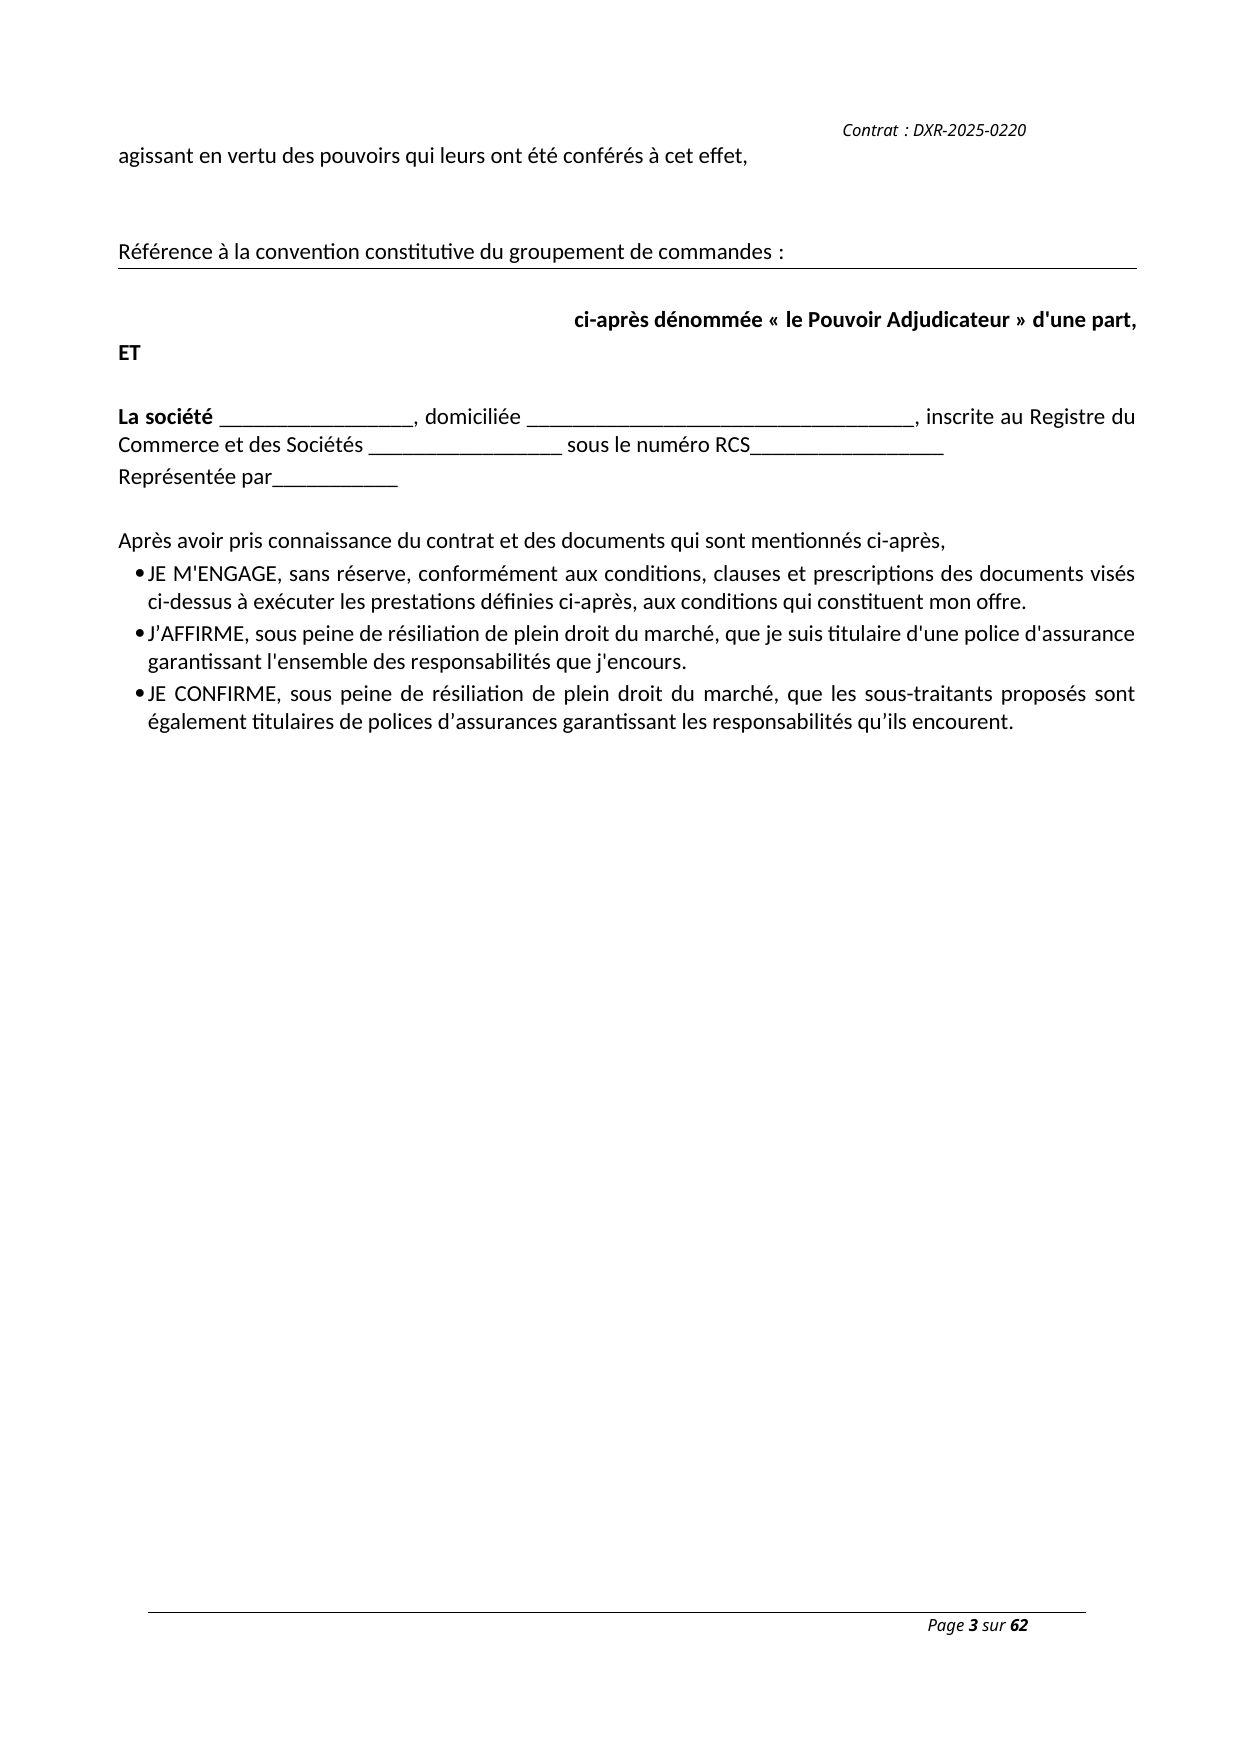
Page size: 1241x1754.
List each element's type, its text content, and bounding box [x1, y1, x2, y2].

text Référence à la convention constitutive du groupement de commandes : [118, 237, 1137, 268]
list J’AFFIRME, sous peine de résiliation de plein droit du marché, que je suis titulaire d'une police d'assurance garantissant l'ensemble des responsabilités que j'encours. [136, 619, 1137, 675]
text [118, 141, 1137, 169]
text Après avoir pris connaissance du contrat et des documents qui sont mentionnés ci-après, [118, 527, 1137, 554]
text ET [118, 338, 1137, 366]
text Représentée par___________ [118, 462, 1137, 490]
list JE CONFIRME, sous peine de résiliation de plein droit du marché, que les sous-traitants proposés sont également titulaires de polices d’assurances garantissant les responsabilités qu’ils encourent. [136, 679, 1137, 735]
text La société _________________, domiciliée __________________________________, inscrite au Registre du Commerce et des Sociétés _________________ sous le numéro RCS_________________ [118, 402, 1137, 458]
text ci-après dénommée « le Pouvoir Adjudicateur » d'une part, [118, 305, 1137, 333]
list JE M'ENGAGE, sans réserve, conformément aux conditions, clauses et prescriptions des documents visés ci-dessus à exécuter les prestations définies ci-après, aux conditions qui constituent mon offre. [136, 559, 1137, 615]
